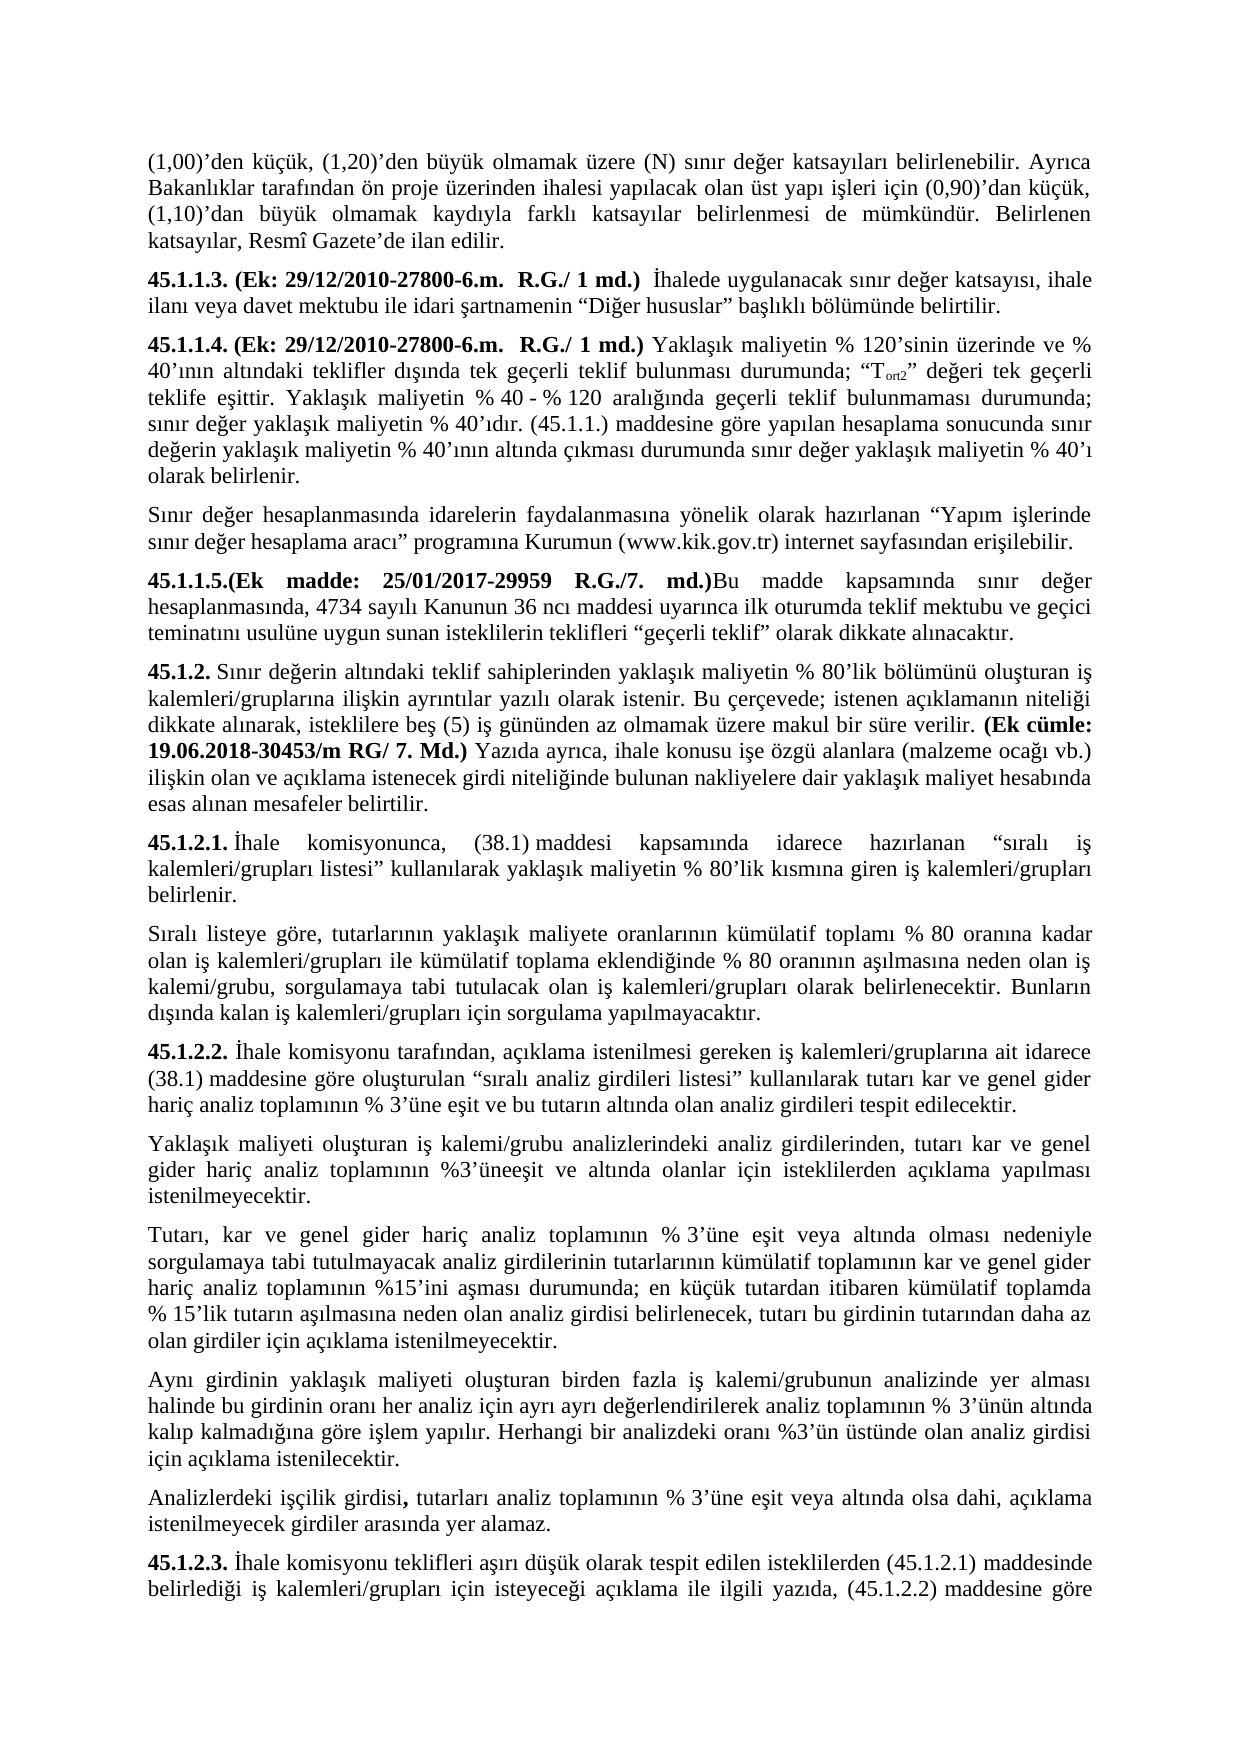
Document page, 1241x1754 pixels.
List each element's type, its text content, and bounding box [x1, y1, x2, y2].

text 45.1.1.4. (Ek: 29/12/2010-27800-6.m. R.G./ 1 md.) Yaklaşık maliyetin % 120’sinin üzerinde ve % 40’ının altındaki teklifler dışında tek geçerli teklif bulunması durumunda; “Tort2” değeri tek geçerli teklife eşittir. Yaklaşık maliyetin % 40 - % 120 aralığında geçerli teklif bulunmaması durumunda; sınır değer yaklaşık maliyetin % 40’ıdır. (45.1.1.) maddesine göre yapılan hesaplama sonucunda sınır değerin yaklaşık maliyetin % 40’ının altında çıkması durumunda sınır değer yaklaşık maliyetin % 40’ı olarak belirlenir. [148, 331, 1092, 489]
text Sıralı listeye göre, tutarlarının yaklaşık maliyete oranlarının kümülatif toplamı % 80 oranına kadar olan iş kalemleri/grupları ile kümülatif toplama eklendiğinde % 80 oranının aşılmasına neden olan iş kalemi/grubu, sorgulamaya tabi tutulacak olan iş kalemleri/grupları olarak belirlenecektir. Bunların dışında kalan iş kalemleri/grupları için sorgulama yapılmayacaktır. [148, 920, 1092, 1026]
text (1,00)’den küçük, (1,20)’den büyük olmamak üzere (N) sınır değer katsayıları belirlenebilir. Ayrıca Bakanlıklar tarafından ön proje üzerinden ihalesi yapılacak olan üst yapı işleri için (0,90)’dan küçük, (1,10)’dan büyük olmamak kaydıyla farklı katsayılar belirlenmesi de mümkündür. Belirlenen katsayılar, Resmî Gazete’de ilan edilir. [148, 148, 1092, 253]
text Analizlerdeki işçilik girdisi, tutarları analiz toplamının % 3’üne eşit veya altında olsa dahi, açıklama istenilmeyecek girdiler arasında yer alamaz. [148, 1484, 1092, 1536]
text Yaklaşık maliyeti oluşturan iş kalemi/grubu analizlerindeki analiz girdilerinden, tutarı kar ve genel gider hariç analiz toplamının %3’üneeşit ve altında olanlar için isteklilerden açıklama yapılması istenilmeyecektir. [148, 1130, 1092, 1209]
text 45.1.1.3. (Ek: 29/12/2010-27800-6.m. R.G./ 1 md.) İhalede uygulanacak sınır değer katsayısı, ihale ilanı veya davet mektubu ile idari şartnamenin “Diğer hususlar” başlıklı bölümünde belirtilir. [148, 266, 1092, 318]
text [148, 1549, 1092, 1602]
text Sınır değer hesaplanmasında idarelerin faydalanmasına yönelik olarak hazırlanan “Yapım işlerinde sınır değer hesaplama aracı” programına Kurumun (www.kik.gov.tr) internet sayfasından erişilebilir. [148, 501, 1092, 554]
text 45.1.2.2. İhale komisyonu tarafından, açıklama istenilmesi gereken iş kalemleri/gruplarına ait idarece (38.1) maddesine göre oluşturulan “sıralı analiz girdileri listesi” kullanılarak tutarı kar ve genel gider hariç analiz toplamının % 3’üne eşit ve bu tutarın altında olan analiz girdileri tespit edilecektir. [148, 1038, 1092, 1117]
text 45.1.2. Sınır değerin altındaki teklif sahiplerinden yaklaşık maliyetin % 80’lik bölümünü oluşturan iş kalemleri/gruplarına ilişkin ayrıntılar yazılı olarak istenir. Bu çerçevede; istenen açıklamanın niteliği dikkate alınarak, isteklilere beş (5) iş gününden az olmamak üzere makul bir süre verilir. (Ek cümle: 19.06.2018-30453/m RG/ 7. Md.) Yazıda ayrıca, ihale konusu işe özgü alanlara (malzeme ocağı vb.) ilişkin olan ve açıklama istenecek girdi niteliğinde bulunan nakliyelere dair yaklaşık maliyet hesabında esas alınan mesafeler belirtilir. [148, 658, 1092, 816]
text 45.1.2.1. İhale komisyonunca, (38.1) maddesi kapsamında idarece hazırlanan “sıralı iş kalemleri/grupları listesi” kullanılarak yaklaşık maliyetin % 80’lik kısmına giren iş kalemleri/grupları belirlenir. [148, 829, 1092, 908]
text 45.1.1.5.(Ek madde: 25/01/2017-29959 R.G./7. md.)Bu madde kapsamında sınır değer hesaplanmasında, 4734 sayılı Kanunun 36 ncı maddesi uyarınca ilk oturumda teklif mektubu ve geçici teminatını usulüne uygun sunan isteklilerin teklifleri “geçerli teklif” olarak dikkate alınacaktır. [148, 567, 1092, 646]
text Tutarı, kar ve genel gider hariç analiz toplamının % 3’üne eşit veya altında olması nedeniyle sorgulamaya tabi tutulmayacak analiz girdilerinin tutarlarının kümülatif toplamının kar ve genel gider hariç analiz toplamının %15’ini aşması durumunda; en küçük tutardan itibaren kümülatif toplamda % 15’lik tutarın aşılmasına neden olan analiz girdisi belirlenecek, tutarı bu girdinin tutarından daha az olan girdiler için açıklama istenilmeyecektir. [148, 1221, 1092, 1353]
text Aynı girdinin yaklaşık maliyeti oluşturan birden fazla iş kalemi/grubunun analizinde yer alması halinde bu girdinin oranı her analiz için ayrı ayrı değerlendirilerek analiz toplamının % 3’ünün altında kalıp kalmadığına göre işlem yapılır. Herhangi bir analizdeki oranı %3’ün üstünde olan analiz girdisi için açıklama istenilecektir. [148, 1366, 1092, 1471]
